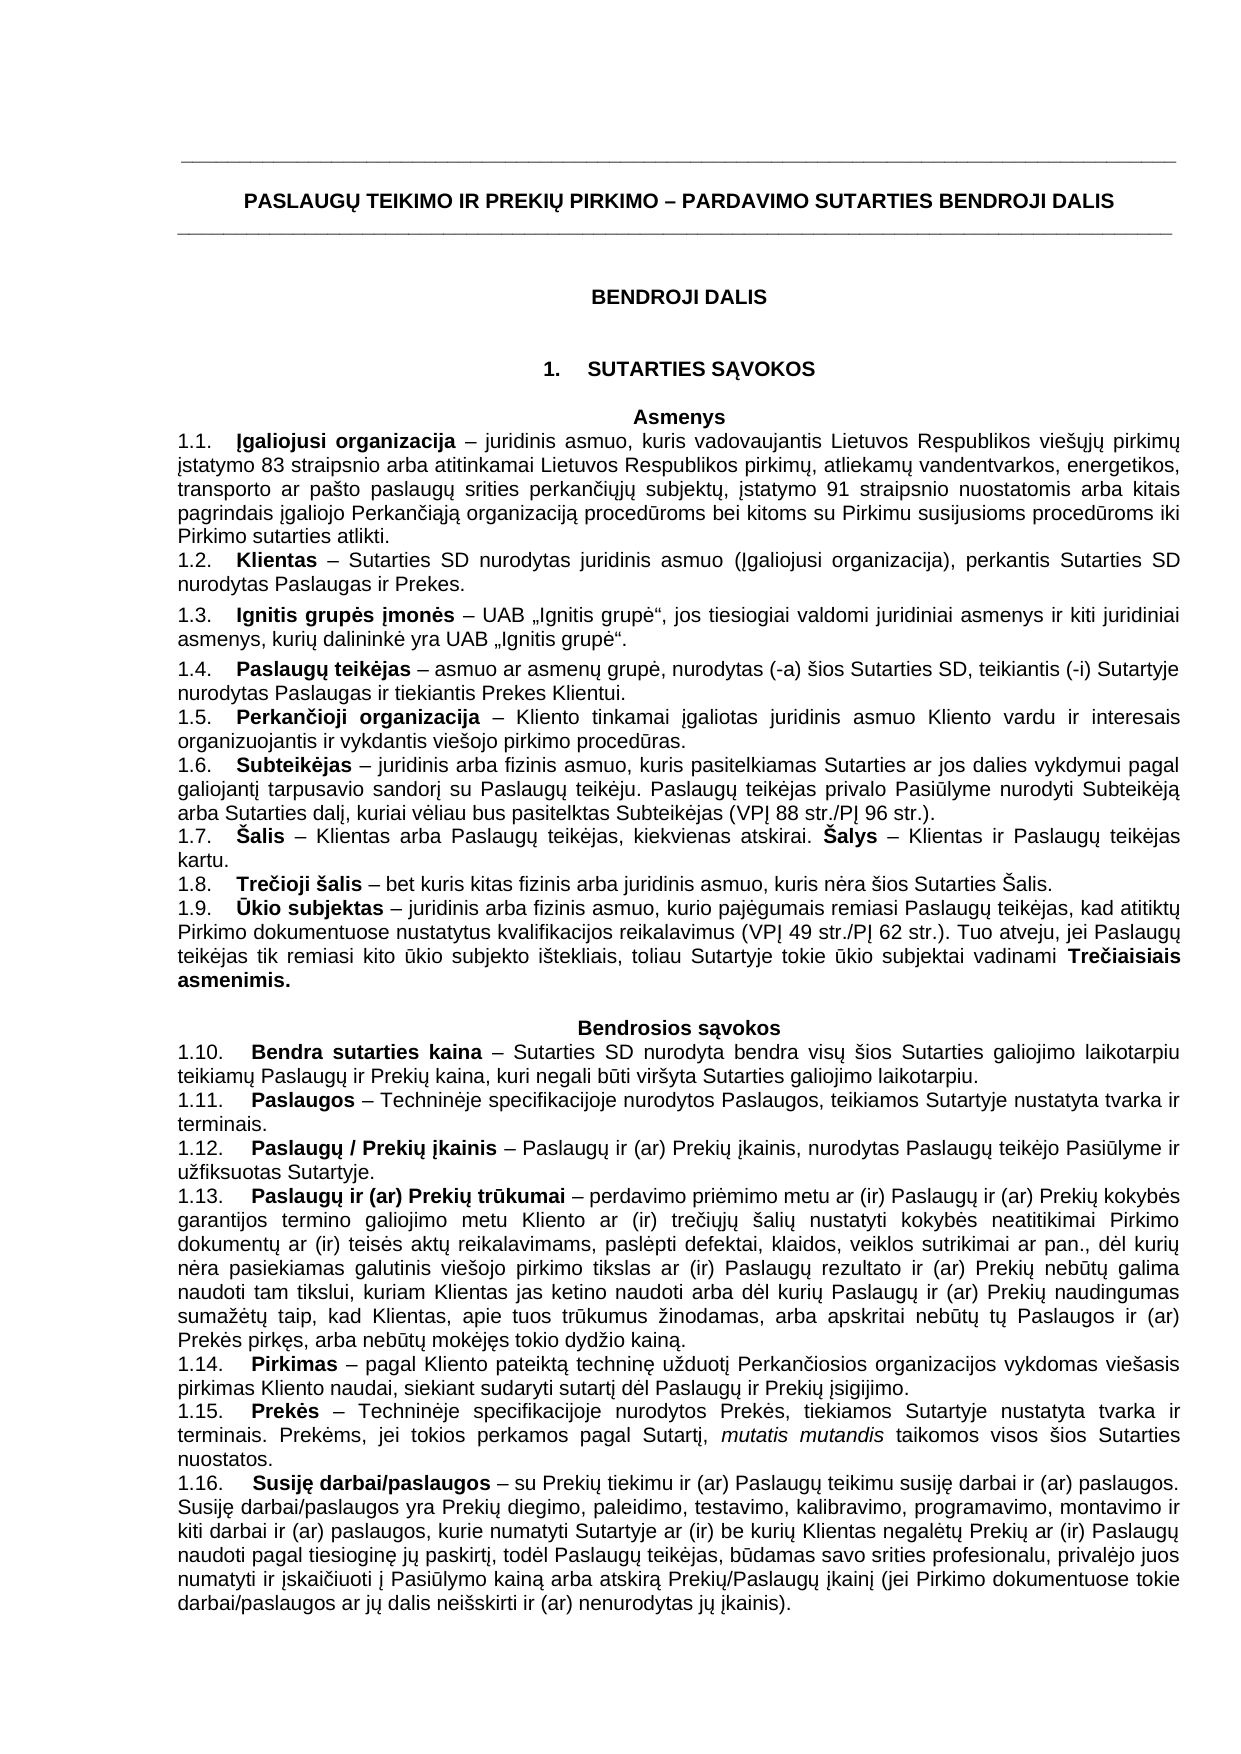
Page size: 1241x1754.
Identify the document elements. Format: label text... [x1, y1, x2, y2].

text PASLAUGŲ TEIKIMO IR PREKIŲ PIRKIMO – PARDAVIMO SUTARTIES BENDROJI DALIS [177, 189, 1181, 213]
text Bendrosios sąvokos [177, 1016, 1181, 1040]
text Asmenys [177, 404, 1181, 428]
list Ūkio subjektas – juridinis arba fizinis asmuo, kurio pajėgumais remiasi Paslaugų teikėjas, kad atitiktų Pirkimo dokumentuose nustatytus kvalifikacijos reikalavimus (VPĮ 49 str./PĮ 62 str.). Tuo atveju, jei Paslaugų teikėjas tik remiasi kito ūkio subjekto ištekliais, toliau Sutartyje tokie ūkio subjektai vadinami Trečiaisiais asmenimis. [177, 896, 1181, 992]
text ______________________________________________________________________________________ [177, 141, 1181, 165]
list Prekės – Techninėje specifikacijoje nurodytos Prekės, tiekiamos Sutartyje nustatyta tvarka ir terminais. Prekėms, jei tokios perkamos pagal Sutartį, mutatis mutandis taikomos visos šios Sutarties nuostatos. [177, 1399, 1181, 1471]
list Paslaugų ir (ar) Prekių trūkumai – perdavimo priėmimo metu ar (ir) Paslaugų ir (ar) Prekių kokybės garantijos termino galiojimo metu Kliento ar (ir) trečiųjų šalių nustatyti kokybės neatitikimai Pirkimo dokumentų ar (ir) teisės aktų reikalavimams, paslėpti defektai, klaidos, veiklos sutrikimai ar pan., dėl kurių nėra pasiekiamas galutinis viešojo pirkimo tikslas ar (ir) Paslaugų rezultato ir (ar) Prekių nebūtų galima naudoti tam tikslui, kuriam Klientas jas ketino naudoti arba dėl kurių Paslaugų ir (ar) Prekių naudingumas sumažėtų taip, kad Klientas, apie tuos trūkumus žinodamas, arba apskritai nebūtų tų Paslaugos ir (ar) Prekės pirkęs, arba nebūtų mokėjęs tokio dydžio kainą. [177, 1184, 1181, 1351]
list Bendra sutarties kaina – Sutarties SD nurodyta bendra visų šios Sutarties galiojimo laikotarpiu teikiamų Paslaugų ir Prekių kaina, kuri negali būti viršyta Sutarties galiojimo laikotarpiu. [177, 1040, 1181, 1088]
list Paslaugų teikėjas – asmuo ar asmenų grupė, nurodytas (-a) šios Sutarties SD, teikiantis (-i) Sutartyje nurodytas Paslaugas ir tiekiantis Prekes Klientui. [177, 657, 1181, 704]
list Įgaliojusi organizacija – juridinis asmuo, kuris vadovaujantis Lietuvos Respublikos viešųjų pirkimų įstatymo 83 straipsnio arba atitinkamai Lietuvos Respublikos pirkimų, atliekamų vandentvarkos, energetikos, transporto ar pašto paslaugų srities perkančiųjų subjektų, įstatymo 91 straipsnio nuostatomis arba kitais pagrindais įgaliojo Perkančiąją organizaciją procedūroms bei kitoms su Pirkimu susijusioms procedūroms iki Pirkimo sutarties atlikti. [177, 428, 1181, 548]
list Pirkimas – pagal Kliento pateiktą techninę užduotį Perkančiosios organizacijos vykdomas viešasis pirkimas Kliento naudai, siekiant sudaryti sutartį dėl Paslaugų ir Prekių įsigijimo. [177, 1351, 1181, 1399]
list Klientas – Sutarties SD nurodytas juridinis asmuo (Įgaliojusi organizacija), perkantis Sutarties SD nurodytas Paslaugas ir Prekes. [177, 548, 1181, 596]
list Šalis – Klientas arba Paslaugų teikėjas, kiekvienas atskirai. Šalys – Klientas ir Paslaugų teikėjas kartu. [177, 824, 1181, 872]
list Ignitis grupės įmonės – UAB „Ignitis grupė“, jos tiesiogiai valdomi juridiniai asmenys ir kiti juridiniai asmenys, kurių dalininkė yra UAB „Ignitis grupė“. [177, 602, 1181, 650]
list Paslaugos – Techninėje specifikacijoje nurodytos Paslaugos, teikiamos Sutartyje nustatyta tvarka ir terminais. [177, 1088, 1181, 1136]
text BENDROJI DALIS [177, 285, 1181, 309]
list SUTARTIES SĄVOKOS [177, 357, 1181, 381]
list Trečioji šalis – bet kuris kitas fizinis arba juridinis asmuo, kuris nėra šios Sutarties Šalis. [177, 872, 1181, 896]
list Subteikėjas – juridinis arba fizinis asmuo, kuris pasitelkiamas Sutarties ar jos dalies vykdymui pagal galiojantį tarpusavio sandorį su Paslaugų teikėju. Paslaugų teikėjas privalo Pasiūlyme nurodyti Subteikėją arba Sutarties dalį, kuriai vėliau bus pasitelktas Subteikėjas (VPĮ 88 str./PĮ 96 str.). [177, 752, 1181, 824]
list Paslaugų / Prekių įkainis – Paslaugų ir (ar) Prekių įkainis, nurodytas Paslaugų teikėjo Pasiūlyme ir užfiksuotas Sutartyje. [177, 1136, 1181, 1184]
list Perkančioji organizacija – Kliento tinkamai įgaliotas juridinis asmuo Kliento vardu ir interesais organizuojantis ir vykdantis viešojo pirkimo procedūras. [177, 704, 1181, 752]
list Susiję darbai/paslaugos – su Prekių tiekimu ir (ar) Paslaugų teikimu susiję darbai ir (ar) paslaugos. Susiję darbai/paslaugos yra Prekių diegimo, paleidimo, testavimo, kalibravimo, programavimo, montavimo ir kiti darbai ir (ar) paslaugos, kurie numatyti Sutartyje ar (ir) be kurių Klientas negalėtų Prekių ar (ir) Paslaugų naudoti pagal tiesioginę jų paskirtį, todėl Paslaugų teikėjas, būdamas savo srities profesionalu, privalėjo juos numatyti ir įskaičiuoti į Pasiūlymo kainą arba atskirą Prekių/Paslaugų įkainį (jei Pirkimo dokumentuose tokie darbai/paslaugos ar jų dalis neišskirti ir (ar) nenurodytas jų įkainis). [177, 1471, 1181, 1615]
text ______________________________________________________________________________________ [177, 213, 1181, 237]
